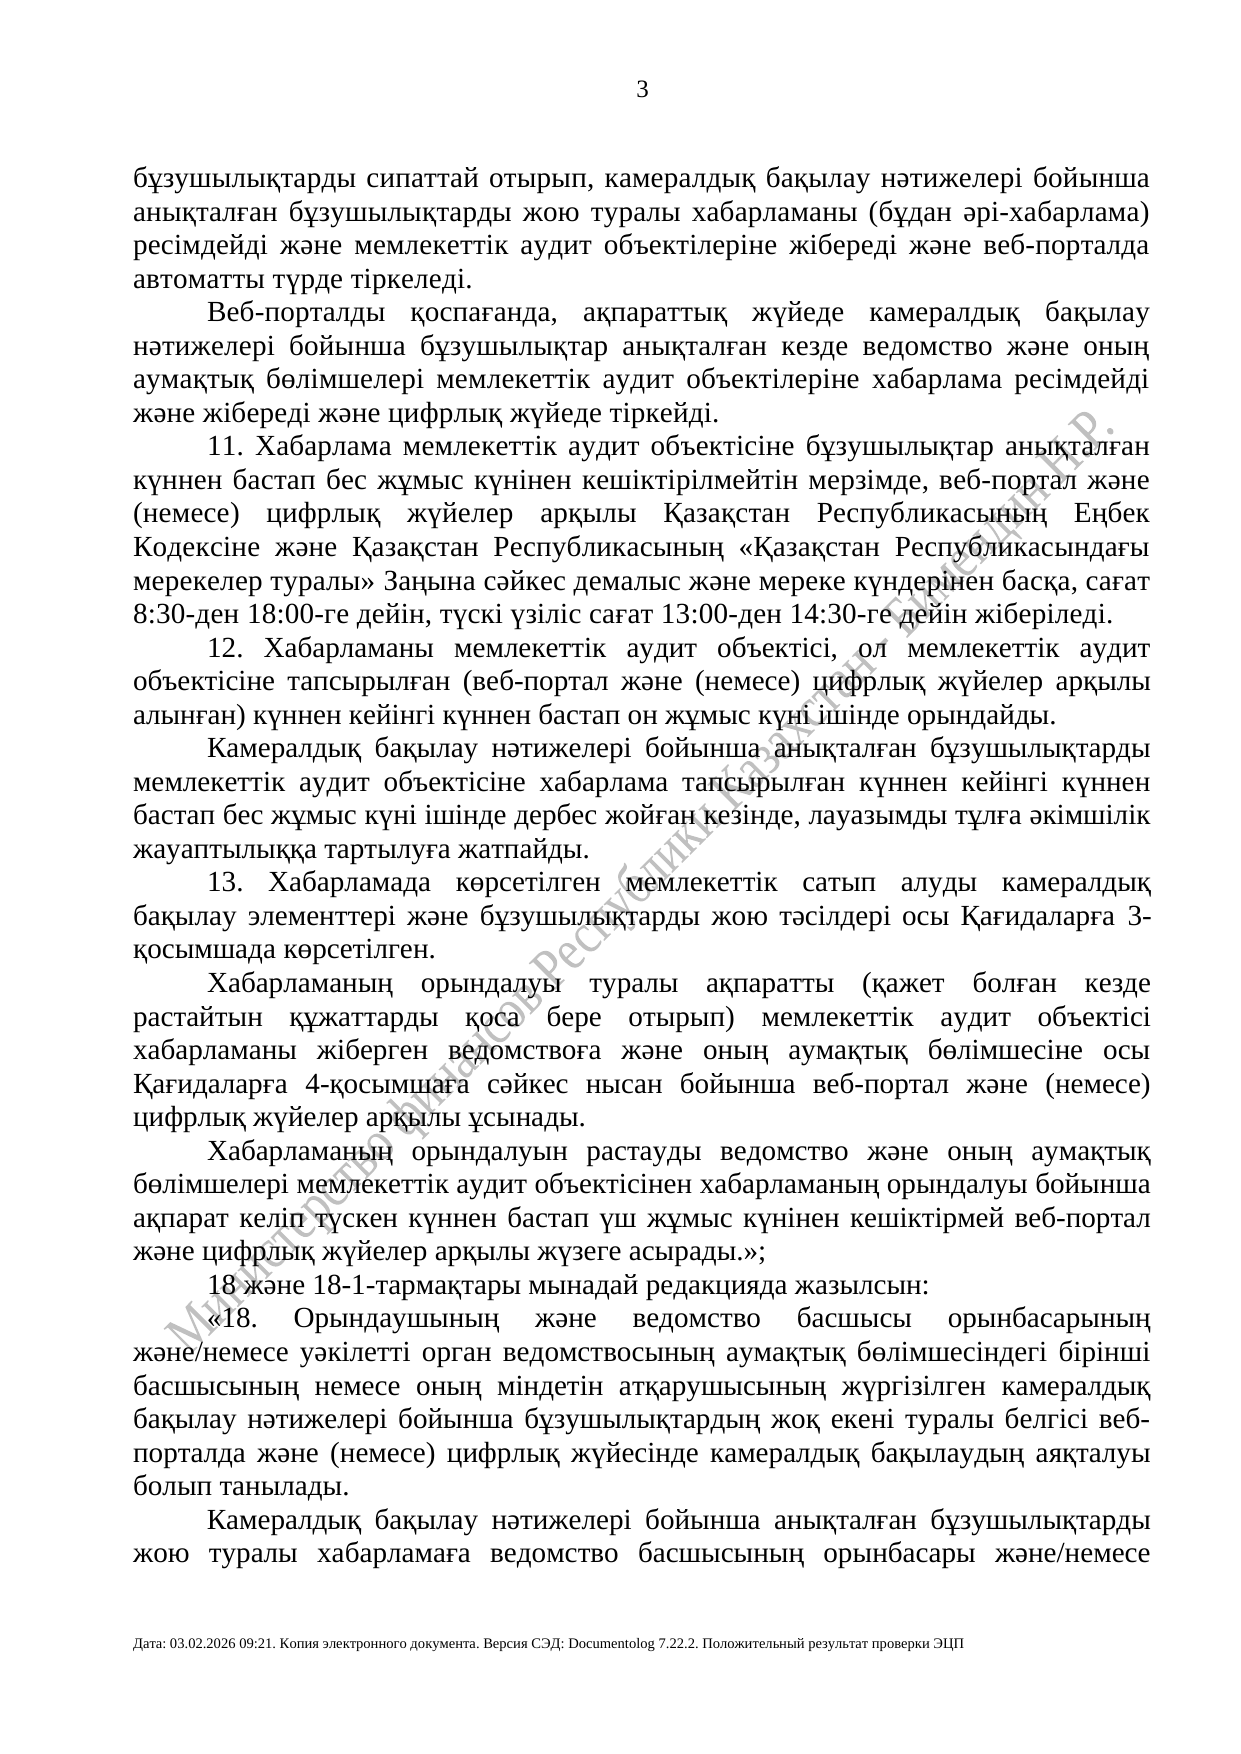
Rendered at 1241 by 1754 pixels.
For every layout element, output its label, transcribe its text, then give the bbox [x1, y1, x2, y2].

text 12. Хабарламаны мемлекеттік аудит объектісі, ол мемлекеттік аудит объектісіне тапсырылған (веб-портал және (немесе) цифрлық жүйелер арқылы алынған) күннен кейінгі күннен бастап он жұмыс күні ішінде орындайды. [133, 630, 1152, 730]
text Камералдық бақылау нәтижелері бойынша анықталған бұзушылықтарды мемлекеттік аудит объектісіне хабарлама тапсырылған күннен кейінгі күннен бастап бес жұмыс күні ішінде дербес жойған кезінде, лауазымды тұлға әкімшілік жауаптылыққа тартылуға жатпайды. [133, 730, 1152, 864]
text 18 және 18-1-тармақтары мынадай редакцияда жазылсын: [133, 1267, 1152, 1301]
text 13. Хабарламада көрсетілген мемлекеттік сатып алуды камералдық бақылау элементтері және бұзушылықтарды жою тәсілдері осы Қағидаларға 3-қосымшада көрсетілген. [133, 864, 1152, 965]
text Хабарламаның орындалуы туралы ақпаратты (қажет болған кезде растайтын құжаттарды қоса бере отырып) мемлекеттік аудит объектісі хабарламаны жіберген ведомствоға және оның аумақтық бөлімшесіне осы Қағидаларға 4-қосымшаға сәйкес нысан бойынша веб-портал және (немесе) цифрлық жүйелер арқылы ұсынады. [133, 965, 1152, 1133]
text Веб-порталды қоспағанда, ақпараттық жүйеде камералдық бақылау нәтижелері бойынша бұзушылықтар анықталған кезде ведомство және оның аумақтық бөлімшелері мемлекеттік аудит объектілеріне хабарлама ресімдейді және жібереді және цифрлық жүйеде тіркейді. [133, 294, 1152, 428]
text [133, 1502, 1152, 1569]
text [133, 160, 1152, 294]
text «18. Орындаушының және ведомство басшысы орынбасарының және/немесе уәкілетті орган ведомствосының аумақтық бөлімшесіндегі бірінші басшысының немесе оның міндетін атқарушысының жүргізілген камералдық бақылау нәтижелері бойынша бұзушылықтардың жоқ екені туралы белгісі веб-порталда және (немесе) цифрлық жүйесінде камералдық бақылаудың аяқталуы болып танылады. [133, 1301, 1152, 1502]
text Хабарламаның орындалуын растауды ведомство және оның аумақтық бөлімшелері мемлекеттік аудит объектісінен хабарламаның орындалуы бойынша ақпарат келіп түскен күннен бастап үш жұмыс күнінен кешіктірмей веб-портал және цифрлық жүйелер арқылы жүзеге асырады.»; [133, 1133, 1152, 1267]
text 11. Хабарлама мемлекеттік аудит объектісіне бұзушылықтар анықталған күннен бастап бес жұмыс күнінен кешіктірілмейтін мерзімде, веб-портал және (немесе) цифрлық жүйелер арқылы Қазақстан Республикасының Еңбек Кодексіне және Қазақстан Республикасының «Қазақстан Республикасындағы мерекелер туралы» Заңына сәйкес демалыс және мереке күндерінен басқа, сағат 8:30-ден 18:00-ге дейін, түскі үзіліс сағат 13:00-ден 14:30-ге дейін жіберіледі. [133, 428, 1152, 630]
